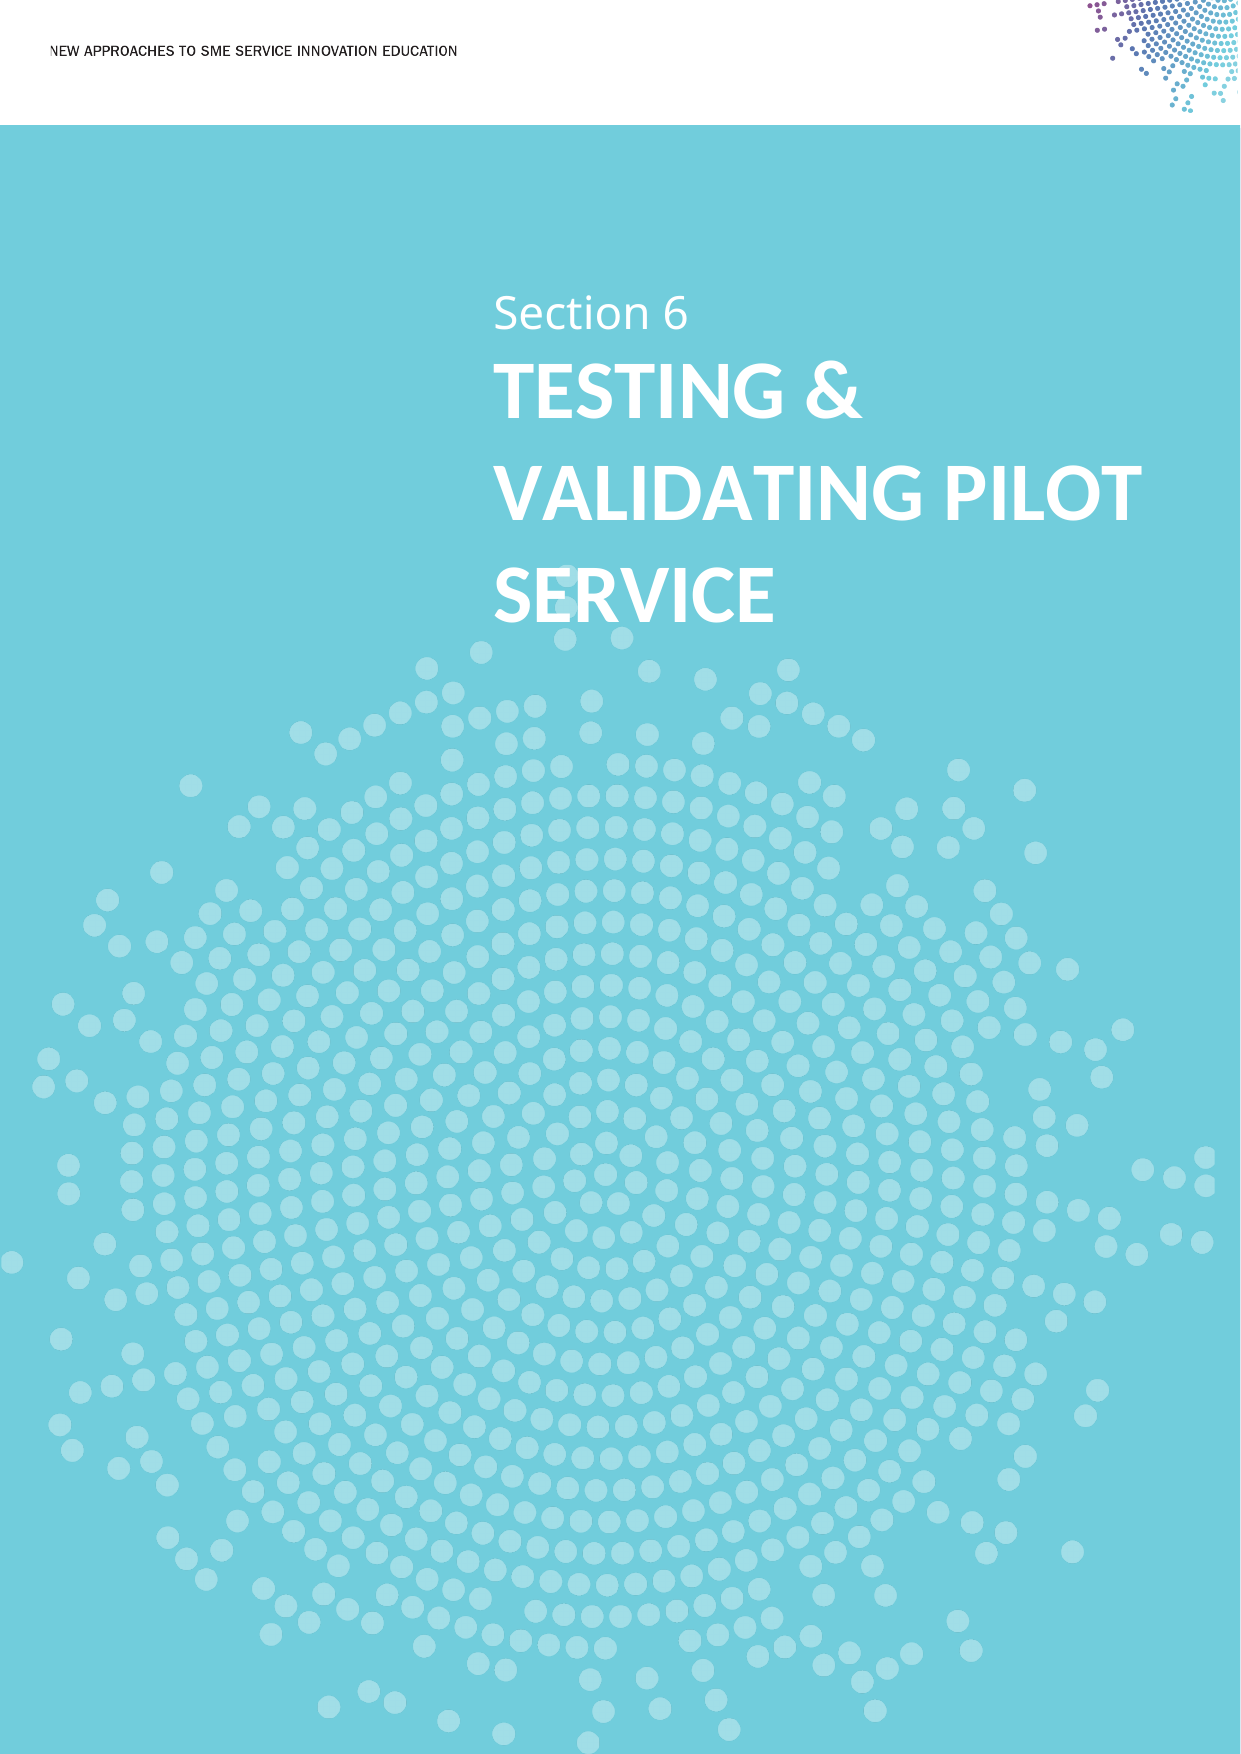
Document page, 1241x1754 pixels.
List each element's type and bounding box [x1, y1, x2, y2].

picture [0, 564, 1215, 1752]
picture [50, 0, 1238, 113]
